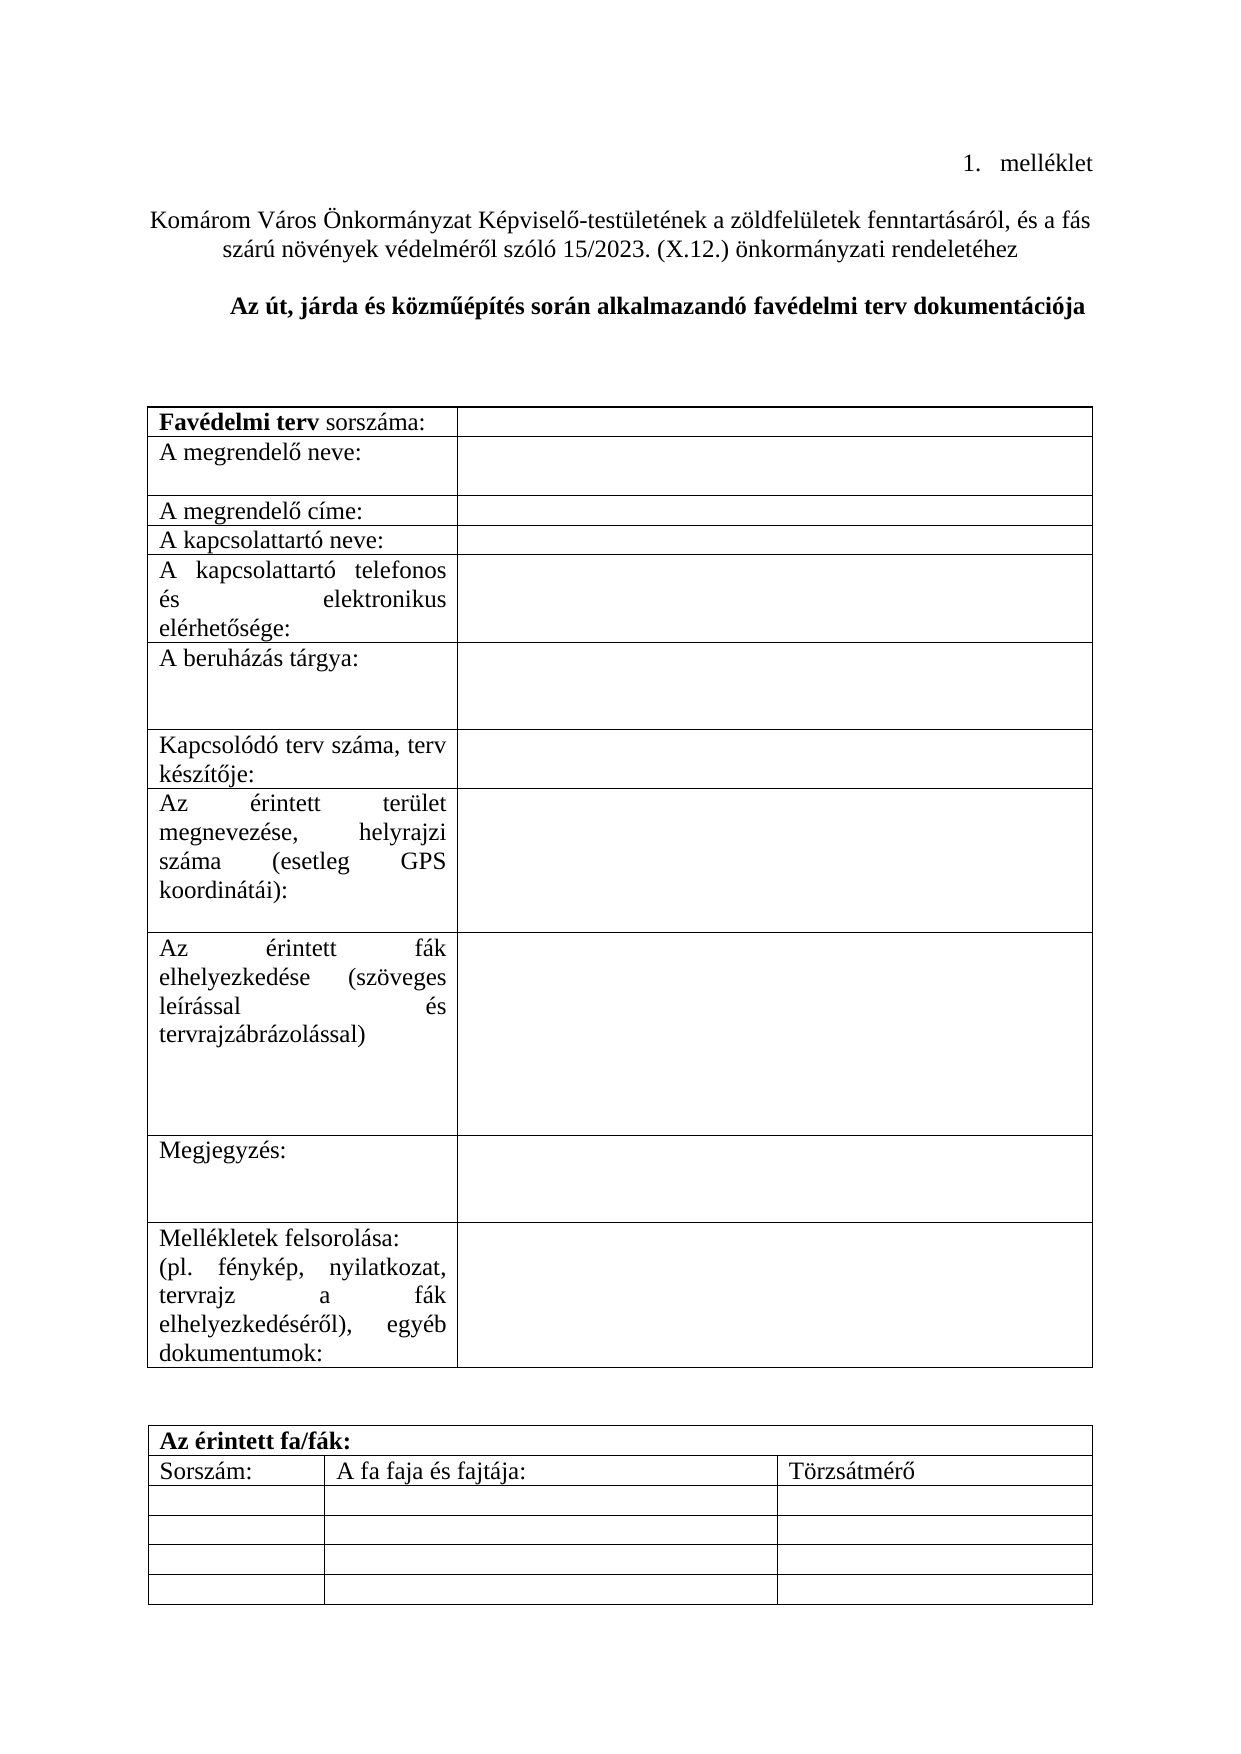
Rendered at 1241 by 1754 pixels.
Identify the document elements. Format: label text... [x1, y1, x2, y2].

table_cell Sorszám: [149, 1456, 324, 1485]
table_cell Kapcsolódó terv száma, terv készítője: [148, 730, 457, 787]
table_cell [458, 933, 1092, 1134]
table_cell Törzsátmérő [778, 1456, 1092, 1485]
table_cell [458, 437, 1092, 495]
table_cell [778, 1545, 1092, 1574]
table_header [458, 408, 1092, 436]
table_cell [778, 1516, 1092, 1544]
table_header Favédelmi terv sorszáma: [148, 408, 457, 436]
list melléklet [177, 148, 1093, 176]
table_cell [458, 496, 1092, 524]
table_cell [458, 1223, 1092, 1367]
list Az út, járda és közműépítés során alkalmazandó favédelmi terv dokumentációja [223, 291, 1093, 320]
table_cell [149, 1486, 324, 1514]
table_cell Az érintett fák elhelyezkedése (szöveges leírással és tervrajzábrázolással) [148, 933, 457, 1134]
table_cell [325, 1516, 777, 1544]
table_cell A kapcsolattartó telefonos és elektronikus elérhetősége: [148, 555, 457, 642]
table_cell A fa faja és fajtája: [325, 1456, 777, 1485]
table_cell [325, 1545, 777, 1574]
table_cell A kapcsolattartó neve: [148, 526, 457, 554]
table_cell [458, 1136, 1092, 1222]
table_cell [458, 789, 1092, 932]
table_cell [458, 643, 1092, 729]
table_cell [149, 1575, 324, 1604]
table_cell [149, 1545, 324, 1574]
table_cell [458, 526, 1092, 554]
table_cell [325, 1575, 777, 1604]
table_cell [458, 730, 1092, 787]
table_cell A megrendelő címe: [148, 496, 457, 524]
table_cell [458, 555, 1092, 642]
table_cell [778, 1575, 1092, 1604]
table_cell A megrendelő neve: [148, 437, 457, 495]
table_cell Megjegyzés: [148, 1136, 457, 1222]
table_cell [778, 1486, 1092, 1514]
table_cell Mellékletek felsorolása: (pl. fénykép, nyilatkozat, tervrajz a fák elhelyezkedéséről), egyéb dokumentumok: [148, 1223, 457, 1367]
list Komárom Város Önkormányzat Képviselő-testületének a zöldfelületek fenntartásáról, és a fás szárú növények védelméről szóló 15/2023. (X.12.) önkormányzati rendeletéhez [148, 205, 1093, 263]
table_cell A beruházás tárgya: [148, 643, 457, 729]
table_cell Az érintett terület megnevezése, helyrajzi száma (esetleg GPS koordinátái): [148, 789, 457, 932]
table_header Az érintett fa/fák: [149, 1426, 1092, 1455]
table_cell [149, 1516, 324, 1544]
table_cell [325, 1486, 777, 1514]
